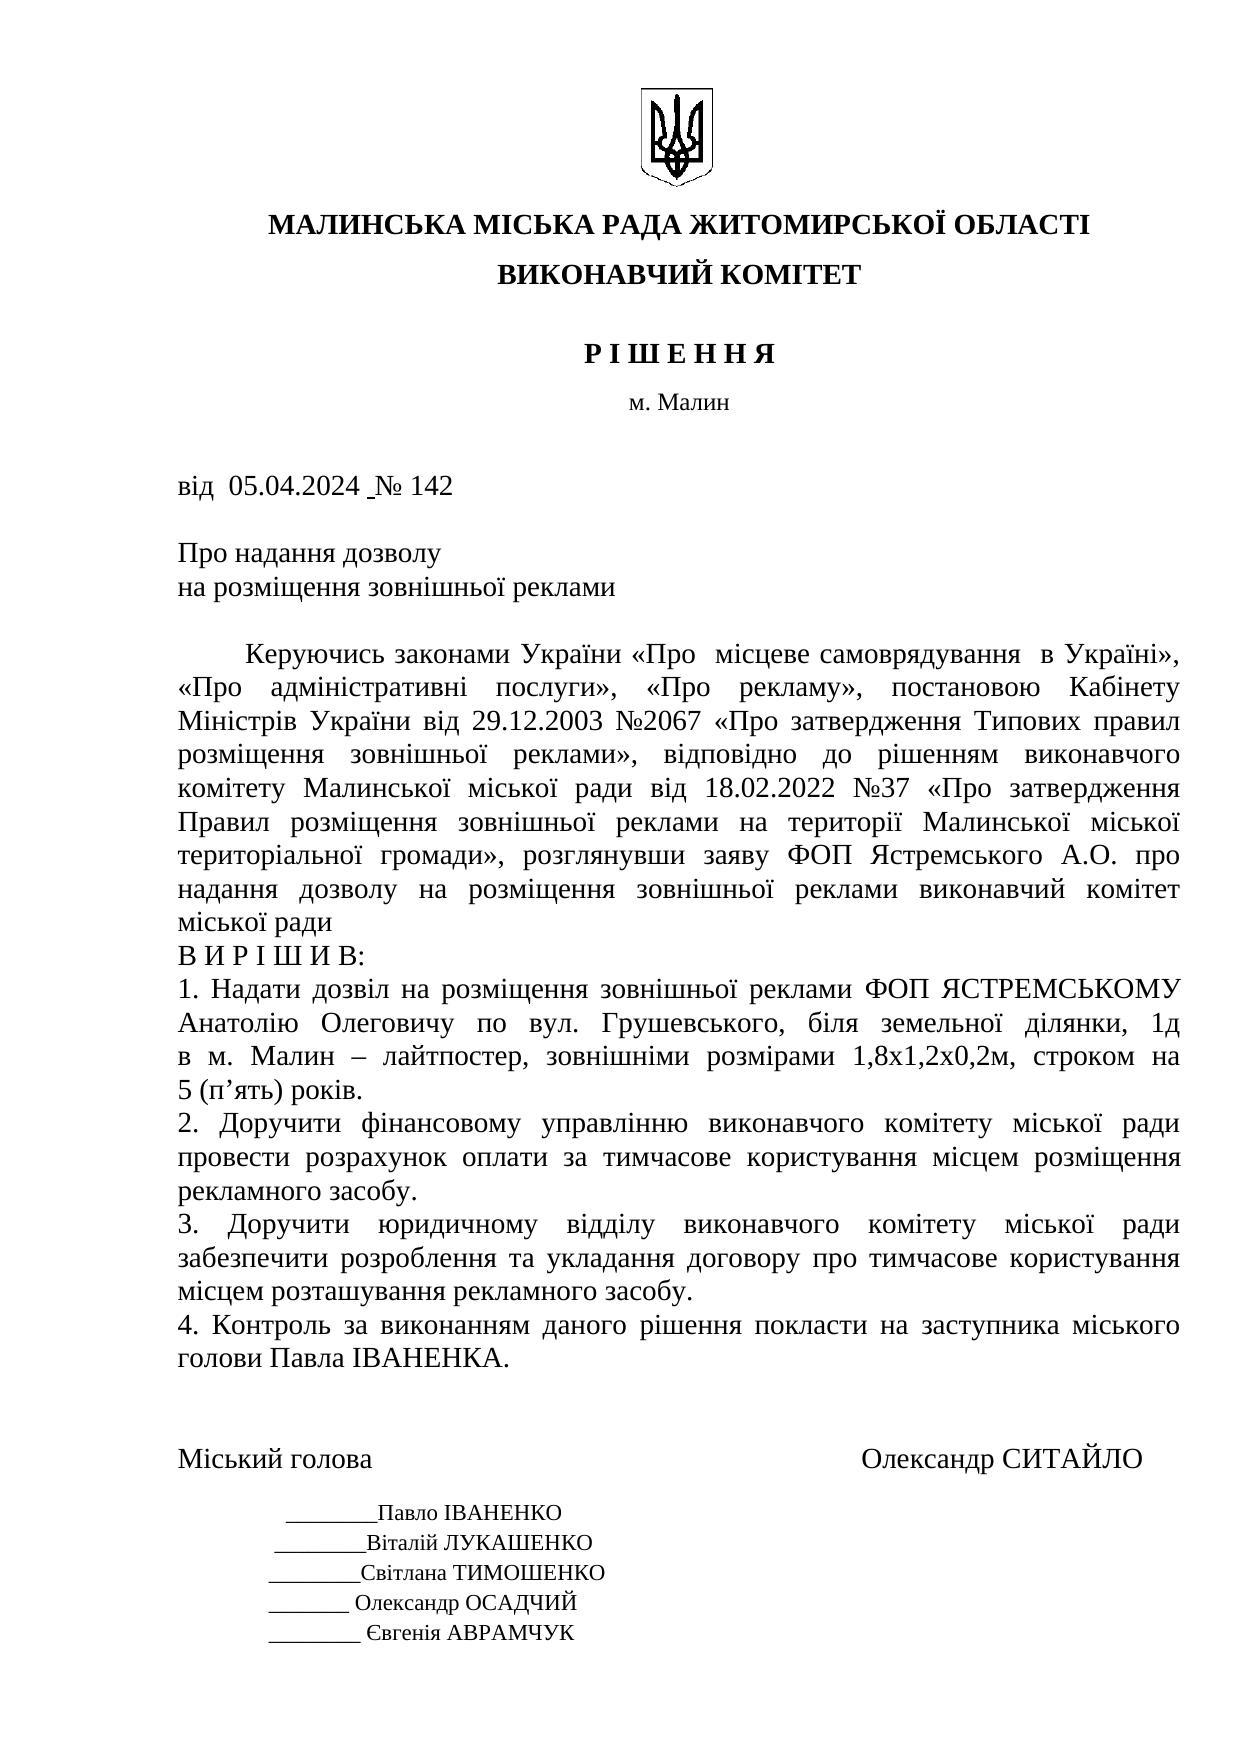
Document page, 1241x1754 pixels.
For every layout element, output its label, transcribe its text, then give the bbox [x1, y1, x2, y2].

text 3. Доручити юридичному відділу виконавчого комітету міської ради забезпечити розроблення та укладання договору про тимчасове користування місцем розташування рекламного засобу. [177, 1206, 1181, 1307]
text ________ Євгенія АВРАМЧУК [177, 1619, 1181, 1646]
text ВИКОНАВЧИЙ КОМІТЕТ [177, 257, 1181, 291]
text Про надання дозволу [177, 535, 1181, 569]
text 2. Доручити фінансовому управлінню виконавчого комітету міської ради провести розрахунок оплати за тимчасове користування місцем розміщення рекламного засобу. [177, 1106, 1181, 1206]
text 1. Надати дозвіл на розміщення зовнішньої реклами ФОП ЯСТРЕМСЬКОМУ Анатолію Олеговичу по вул. Грушевського, біля земельної ділянки, 1д в м. Малин – лайтпостер, зовнішніми розмірами 1,8х1,2х0,2м, строком на 5 (п’ять) років. [177, 971, 1181, 1106]
text _______ Олександр ОСАДЧИЙ [177, 1589, 1181, 1616]
text від 05.04.2024 № 142 [177, 468, 1181, 502]
text на розміщення зовнішньої реклами [177, 569, 1181, 602]
text ________Павло ІВАНЕНКО [177, 1498, 1181, 1525]
text Р І Ш Е Н Н Я [177, 336, 1181, 370]
text МАЛИНСЬКА МІСЬКА РАДА ЖИТОМИРСЬКОЇ ОБЛАСТІ [177, 207, 1181, 241]
text м. Малин [177, 387, 1181, 415]
text ________Світлана ТИМОШЕНКО [177, 1559, 1181, 1585]
picture [639, 87, 714, 188]
text Міський голова Олександр СИТАЙЛО [177, 1441, 1181, 1474]
text ________Віталій ЛУКАШЕНКО [177, 1529, 1181, 1555]
text Керуючись законами України «Про місцеве самоврядування в Україні», «Про адміністративні послуги», «Про рекламу», постановою Кабінету Міністрів України від 29.12.2003 №2067 «Про затвердження Типових правил розміщення зовнішньої реклами», відповідно до рішенням виконавчого комітету Малинської міської ради від 18.02.2022 №37 «Про затвердження Правил розміщення зовнішньої реклами на території Малинської міської територіальної громади», розглянувши заяву ФОП Ястремського А.О. про надання дозволу на розміщення зовнішньої реклами виконавчий комітет міської ради [177, 636, 1181, 938]
list 4. Контроль за виконанням даного рішення покласти на заступника міського голови Павла ІВАНЕНКА. [177, 1307, 1181, 1374]
text В И Р І Ш И В: [177, 938, 1181, 971]
